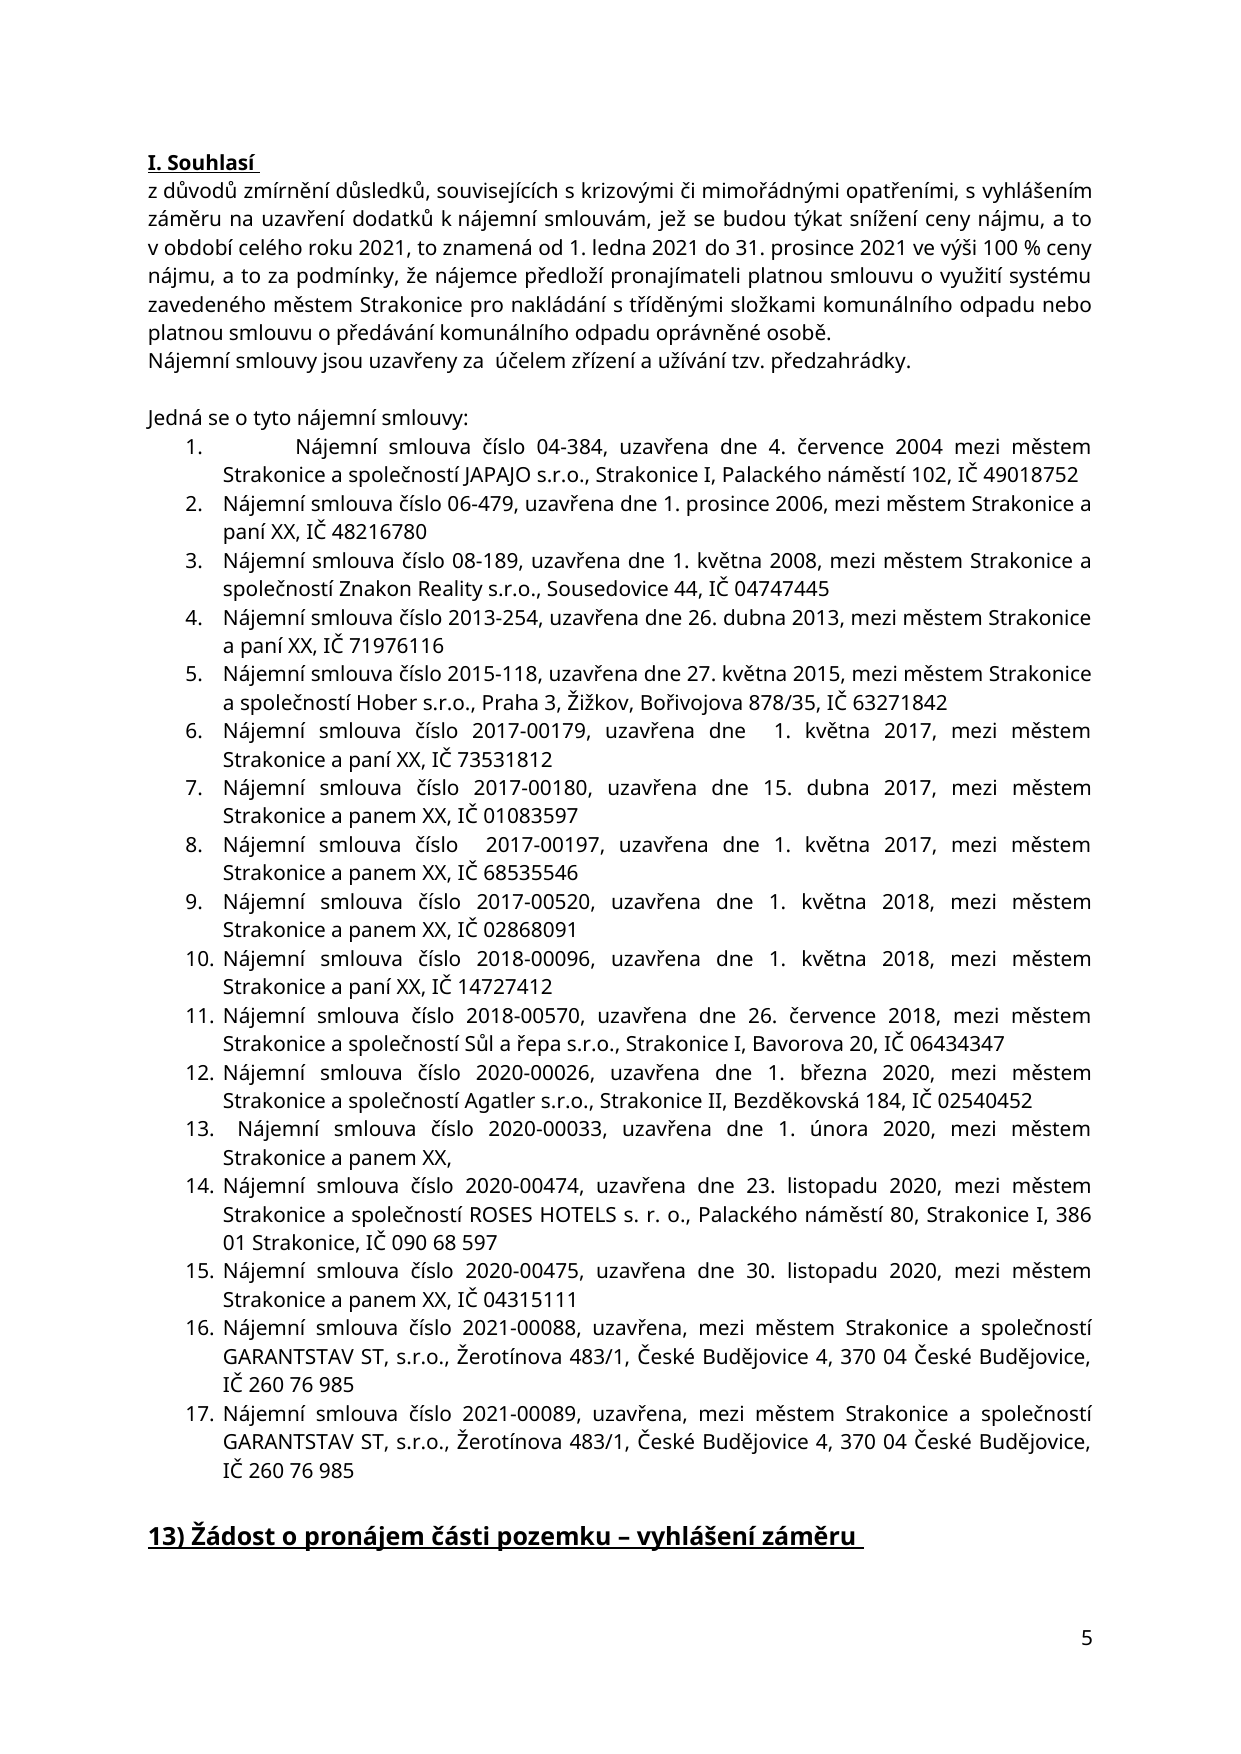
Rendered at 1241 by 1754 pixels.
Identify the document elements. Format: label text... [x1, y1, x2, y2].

list Nájemní smlouva číslo 2020-00475, uzavřena dne 30. listopadu 2020, mezi městem Strakonice a panem XX, IČ 04315111 [185, 1257, 1093, 1313]
list Nájemní smlouva číslo 2018-00096, uzavřena dne 1. května 2018, mezi městem Strakonice a paní XX, IČ 14727412 [185, 944, 1093, 1001]
list Nájemní smlouva číslo 08-189, uzavřena dne 1. května 2008, mezi městem Strakonice a společností Znakon Reality s.r.o., Sousedovice 44, IČ 04747445 [185, 546, 1093, 603]
list Nájemní smlouva číslo 2018-00570, uzavřena dne 26. července 2018, mezi městem Strakonice a společností Sůl a řepa s.r.o., Strakonice I, Bavorova 20, IČ 06434347 [185, 1001, 1093, 1058]
subtitle 13) Žádost o pronájem části pozemku – vyhlášení záměru [148, 1518, 1093, 1552]
list Nájemní smlouva číslo 04-384, uzavřena dne 4. července 2004 mezi městem Strakonice a společností JAPAJO s.r.o., Strakonice I, Palackého náměstí 102, IČ 49018752 [185, 432, 1093, 489]
text Nájemní smlouvy jsou uzavřeny za účelem zřízení a užívání tzv. předzahrádky. [148, 347, 1093, 375]
text Jedná se o tyto nájemní smlouvy: [148, 403, 1093, 432]
list Nájemní smlouva číslo 2020-00033, uzavřena dne 1. února 2020, mezi městem Strakonice a panem XX, [185, 1114, 1093, 1171]
list Nájemní smlouva číslo 2021-00088, uzavřena, mezi městem Strakonice a společností GARANTSTAV ST, s.r.o., Žerotínova 483/1, České Budějovice 4, 370 04 České Budějovice, IČ 260 76 985 [185, 1313, 1093, 1399]
subtitle I. Souhlasí [148, 148, 1093, 176]
list Nájemní smlouva číslo 2015-118, uzavřena dne 27. května 2015, mezi městem Strakonice a společností Hober s.r.o., Praha 3, Žižkov, Bořivojova 878/35, IČ 63271842 [185, 659, 1093, 716]
list Nájemní smlouva číslo 2017-00180, uzavřena dne 15. dubna 2017, mezi městem Strakonice a panem XX, IČ 01083597 [185, 773, 1093, 830]
text z důvodů zmírnění důsledků, souvisejících s krizovými či mimořádnými opatřeními, s vyhlášením záměru na uzavření dodatků k nájemní smlouvám, jež se budou týkat snížení ceny nájmu, a to v období celého roku 2021, to znamená od 1. ledna 2021 do 31. prosince 2021 ve výši 100 % ceny nájmu, a to za podmínky, že nájemce předloží pronajímateli platnou smlouvu o využití systému zavedeného městem Strakonice pro nakládání s tříděnými složkami komunálního odpadu nebo platnou smlouvu o předávání komunálního odpadu oprávněné osobě. [148, 176, 1093, 347]
list Nájemní smlouva číslo 2017-00520, uzavřena dne 1. května 2018, mezi městem Strakonice a panem XX, IČ 02868091 [185, 887, 1093, 944]
list Nájemní smlouva číslo 2013-254, uzavřena dne 26. dubna 2013, mezi městem Strakonice a paní XX, IČ 71976116 [185, 603, 1093, 659]
list Nájemní smlouva číslo 2021-00089, uzavřena, mezi městem Strakonice a společností GARANTSTAV ST, s.r.o., Žerotínova 483/1, České Budějovice 4, 370 04 České Budějovice, IČ 260 76 985 [185, 1399, 1093, 1484]
list Nájemní smlouva číslo 2017-00179, uzavřena dne 1. května 2017, mezi městem Strakonice a paní XX, IČ 73531812 [185, 716, 1093, 773]
list Nájemní smlouva číslo 2017-00197, uzavřena dne 1. května 2017, mezi městem Strakonice a panem XX, IČ 68535546 [185, 830, 1093, 887]
list Nájemní smlouva číslo 2020-00474, uzavřena dne 23. listopadu 2020, mezi městem Strakonice a společností ROSES HOTELS s. r. o., Palackého náměstí 80, Strakonice I, 386 01 Strakonice, IČ 090 68 597 [185, 1171, 1093, 1257]
list Nájemní smlouva číslo 06-479, uzavřena dne 1. prosince 2006, mezi městem Strakonice a paní XX, IČ 48216780 [185, 489, 1093, 546]
list Nájemní smlouva číslo 2020-00026, uzavřena dne 1. března 2020, mezi městem Strakonice a společností Agatler s.r.o., Strakonice II, Bezděkovská 184, IČ 02540452 [185, 1058, 1093, 1114]
